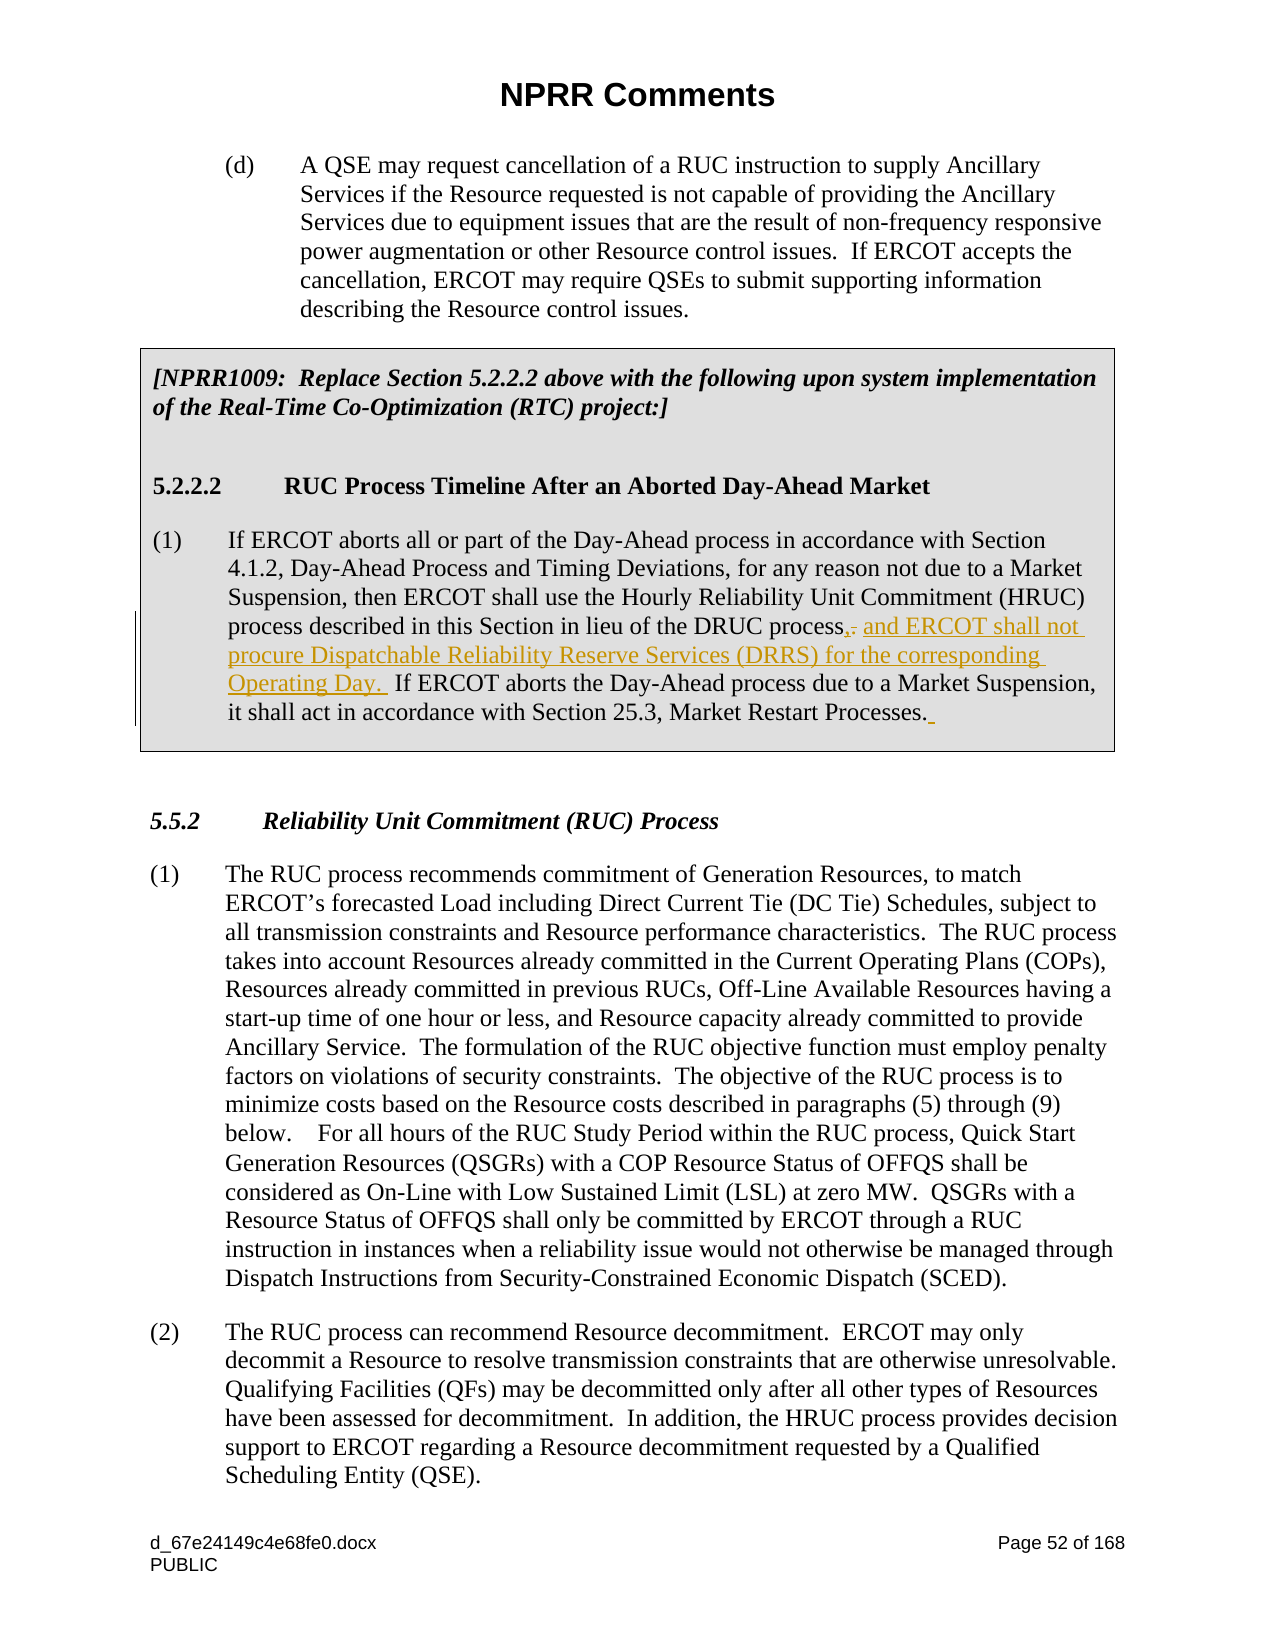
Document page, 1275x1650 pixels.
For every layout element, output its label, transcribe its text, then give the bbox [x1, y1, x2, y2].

text 5.5.2 Reliability Unit Commitment (RUC) Process [150, 806, 1125, 834]
text (2) The RUC process can recommend Resource decommitment. ERCOT may only decommit a Resource to resolve transmission constraints that are otherwise unresolvable. Qualifying Facilities (QFs) may be decommitted only after all other types of Resources have been assessed for decommitment. In addition, the HRUC process provides decision support to ERCOT regarding a Resource decommitment requested by a Qualified Scheduling Entity (QSE). [150, 1317, 1125, 1489]
text (d) A QSE may request cancellation of a RUC instruction to supply Ancillary Services if the Resource requested is not capable of providing the Ancillary Services due to equipment issues that are the result of non-frequency responsive power augmentation or other Resource control issues. If ERCOT accepts the cancellation, ERCOT may require QSEs to submit supporting information describing the Resource control issues. [225, 150, 1125, 322]
text (1) The RUC process recommends commitment of Generation Resources, to match ERCOT’s forecasted Load including Direct Current Tie (DC Tie) Schedules, subject to all transmission constraints and Resource performance characteristics. The RUC process takes into account Resources already committed in the Current Operating Plans (COPs), Resources already committed in previous RUCs, Off-Line Available Resources having a start-up time of one hour or less, and Resource capacity already committed to provide Ancillary Service. The formulation of the RUC objective function must employ penalty factors on violations of security constraints. The objective of the RUC process is to minimize costs based on the Resource costs described in paragraphs (5) through (9) below. For all hours of the RUC Study Period within the RUC process, Quick Start Generation Resources (QSGRs) with a COP Resource Status of OFFQS shall be considered as On-Line with Low Sustained Limit (LSL) at zero MW. QSGRs with a Resource Status of OFFQS shall only be committed by ERCOT through a RUC instruction in instances when a reliability issue would not otherwise be managed through Dispatch Instructions from Security-Constrained Economic Dispatch (SCED). [150, 859, 1125, 1292]
table_header [NPRR1009: Replace Section 5.2.2.2 above with the following upon system implementation of the Real-Time Co-Optimization (RTC) project:] 5.2.2.2 RUC Process Timeline After an Aborted Day-Ahead Market (1) If ERCOT aborts all or part of the Day-Ahead process in accordance with Section 4.1.2, Day-Ahead Process and Timing Deviations, for any reason not due to a Market Suspension, then ERCOT shall use the Hourly Reliability Unit Commitment (HRUC) process described in this Section in lieu of the DRUC process If ERCOT aborts the Day-Ahead process due to a Market Suspension, it shall act in accordance with Section 25.3, Market Restart Processes. [141, 349, 1114, 751]
